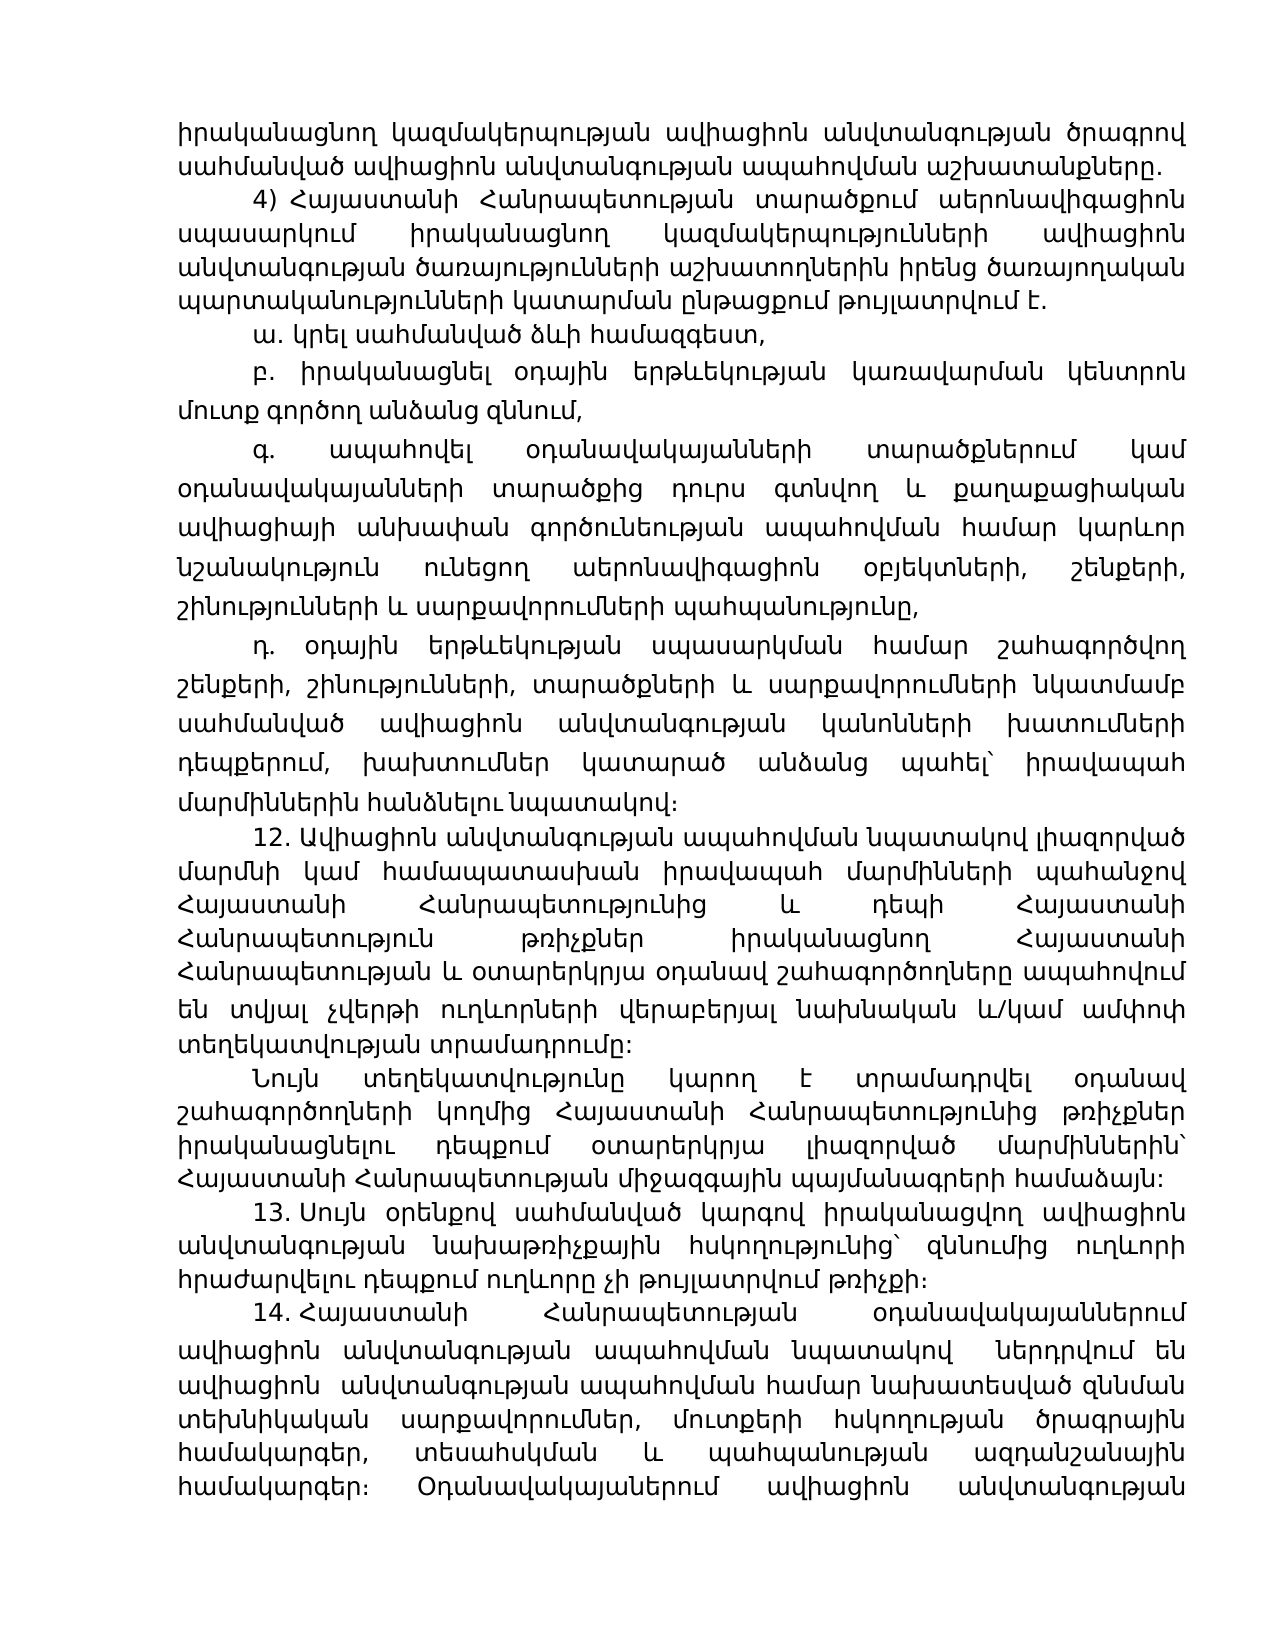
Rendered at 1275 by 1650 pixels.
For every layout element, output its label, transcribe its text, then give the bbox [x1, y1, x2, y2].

text ա. կրել սահմանված ձևի համազգեստ, [177, 320, 1186, 349]
text գ. ապահովել օդանավակայանների տարածքներում կամ օդանավակայանների տարածքից դուրս գտնվող և քաղաքացիական ավիացիայի անխափան գործունեության ապահովման համար կարևոր նշանակություն ունեցող աերոնավիգացիոն օբյեկտների, շենքերի, շինությունների և սարքավորումների պահպանությունը, [177, 432, 1186, 622]
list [177, 118, 1186, 181]
list Հայաստանի Հանրապետության տարածքում աերոնավիգացիոն սպասարկում իրականացնող կազմակերպությունների ավիացիոն անվտանգության ծառայությունների աշխատողներին իրենց ծառայողական պարտականությունների կատարման ընթացքում թույլատրվում է. [177, 186, 1186, 315]
text դ. օդային երթևեկության սպասարկման համար շահագործվող շենքերի, շինությունների, տարածքների և սարքավորումների նկատմամբ սահմանված ավիացիոն անվտանգության կանոնների խատումների դեպքերում, խախտումներ կատարած անձանց պահել՝ իրավապահ մարմիններին հանձնելու նպատակով։ [177, 627, 1186, 818]
text բ. իրականացնել օդային երթևեկության կառավարման կենտրոն մուտք գործող անձանց զննում, [177, 353, 1186, 427]
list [177, 1298, 1186, 1501]
list Սույն օրենքով սահմանված կարգով իրականացվող ավիացիոն անվտանգության նախաթռիչքային հսկողությունից՝ զննումից ուղևորի հրաժարվելու դեպքում ուղևորը չի թույլատրվում թռիչքի։ [177, 1198, 1186, 1294]
text Նույն տեղեկատվությունը կարող է տրամադրվել օդանավ շահագործողների կողմից Հայաստանի Հանրապետությունից թռիչքներ իրականացնելու դեպքում օտարերկրյա լիազորված մարմիններին՝ Հայաստանի Հանրապետության միջազգային պայմանագրերի համաձայն: [177, 1064, 1186, 1193]
list Ավիացիոն անվտանգության ապահովման նպատակով լիազորված մարմնի կամ համապատասխան իրավապահ մարմինների պահանջով Հայաստանի Հանրապետությունից և դեպի Հայաստանի Հանրապետություն թռիչքներ իրականացնող Հայաստանի Հանրապետության և օտարերկրյա օդանավ շահագործողները ապահովում են տվյալ չվերթի ուղևորների վերաբերյալ նախնական և/կամ ամփոփ տեղեկատվության տրամադրումը: [177, 823, 1186, 1059]
